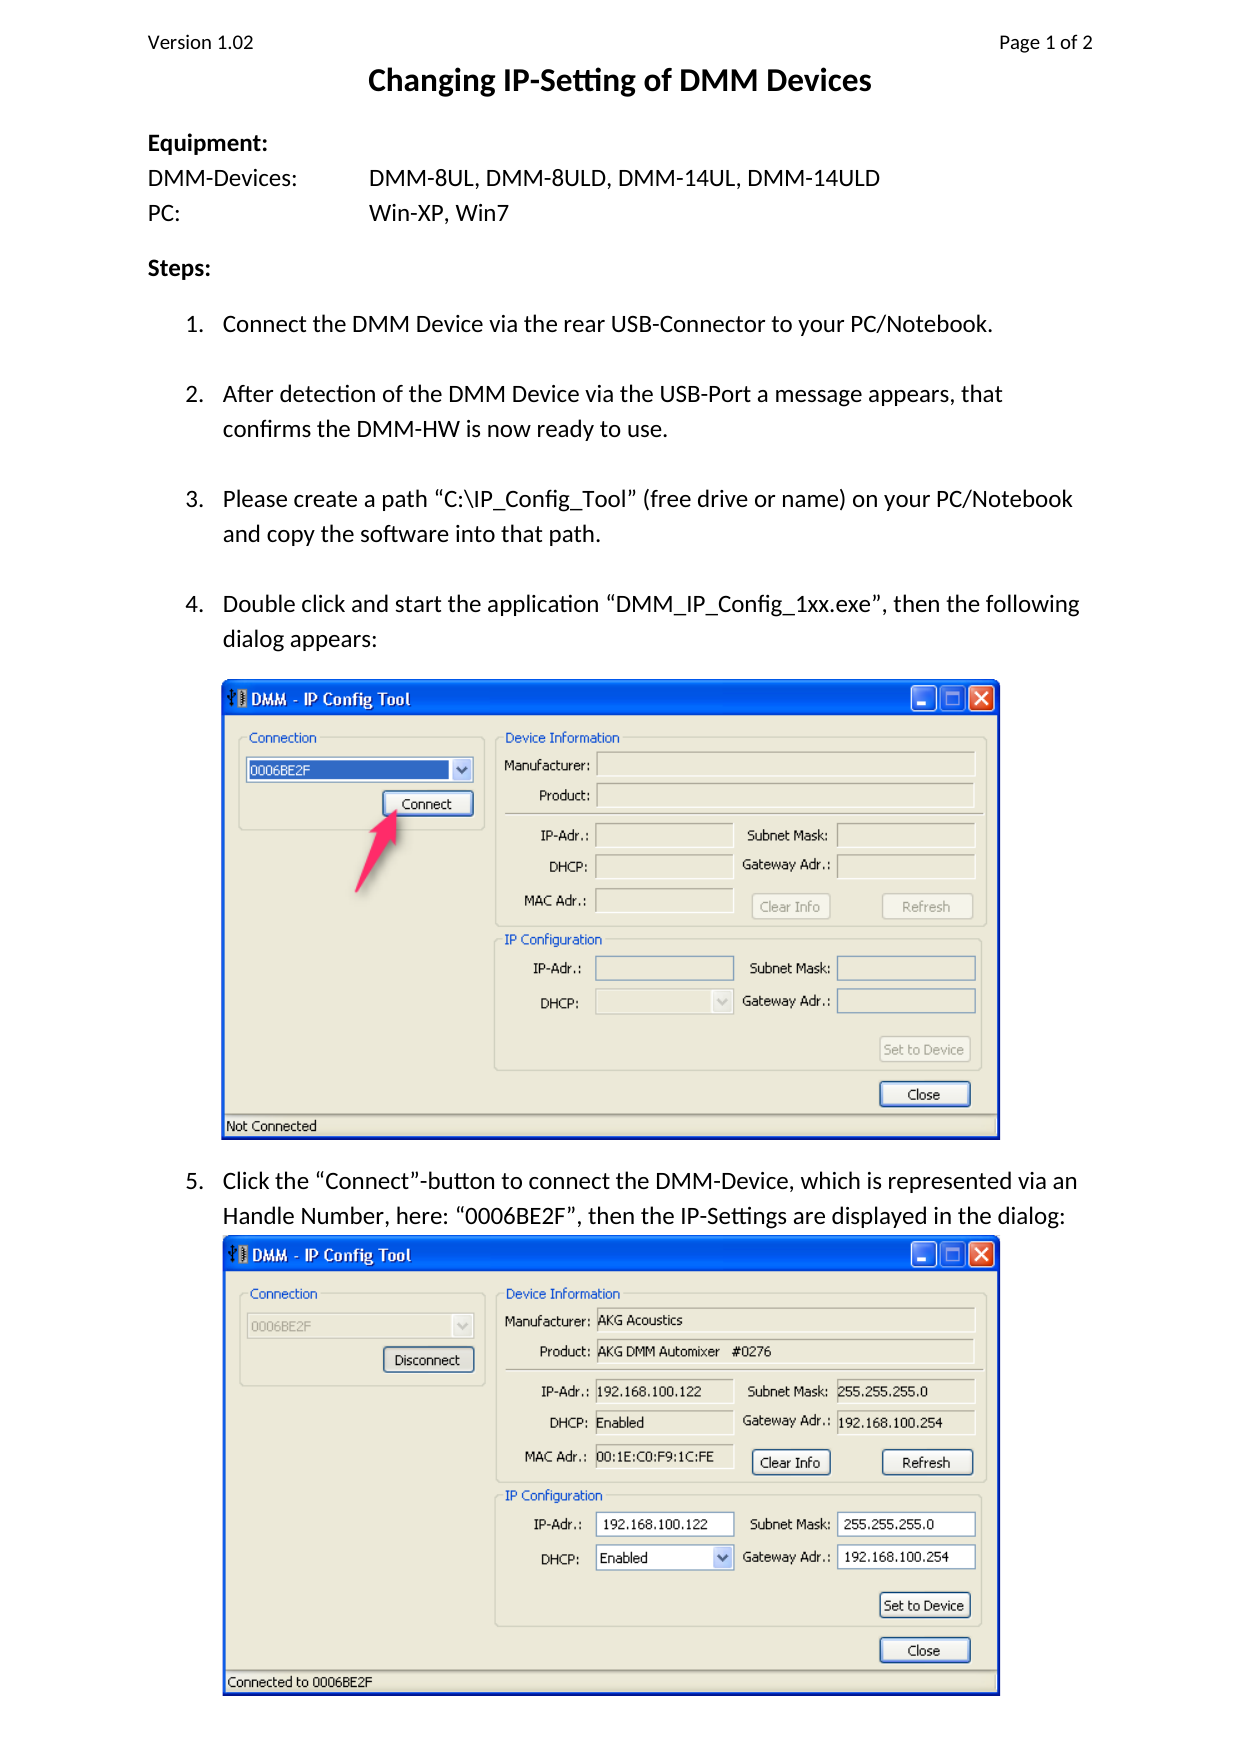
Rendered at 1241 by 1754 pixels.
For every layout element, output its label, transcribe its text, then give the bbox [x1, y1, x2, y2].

text Equipment: DMM-Devices: DMM-8UL, DMM-8ULD, DMM-14UL, DMM-14ULD PC: Win-XP, Win7 [148, 127, 1093, 227]
list Please create a path “C:\IP_Config_Tool” (free drive or name) on your PC/Notebook and copy the software into that path. [185, 483, 1093, 549]
list Click the “Connect”-button to connect the DMM-Device, which is represented via an Handle Number, here: “0006BE2F”, then the IP-Settings are displayed in the dialog: [185, 1165, 1093, 1231]
list Double click and start the application “DMM_IP_Config_1xx.exe”, then the following dialog appears: [185, 588, 1093, 654]
list After detection of the DMM Device via the USB-Port a message appears, that confirms the DMM-HW is now ready to use. [185, 378, 1093, 444]
picture [221, 679, 1001, 1140]
picture [222, 1235, 1001, 1696]
text Changing IP-Setting of DMM Devices [148, 59, 1093, 100]
text Steps: [148, 253, 1093, 283]
list Connect the DMM Device via the rear USB-Connector to your PC/Notebook. [185, 308, 1093, 339]
